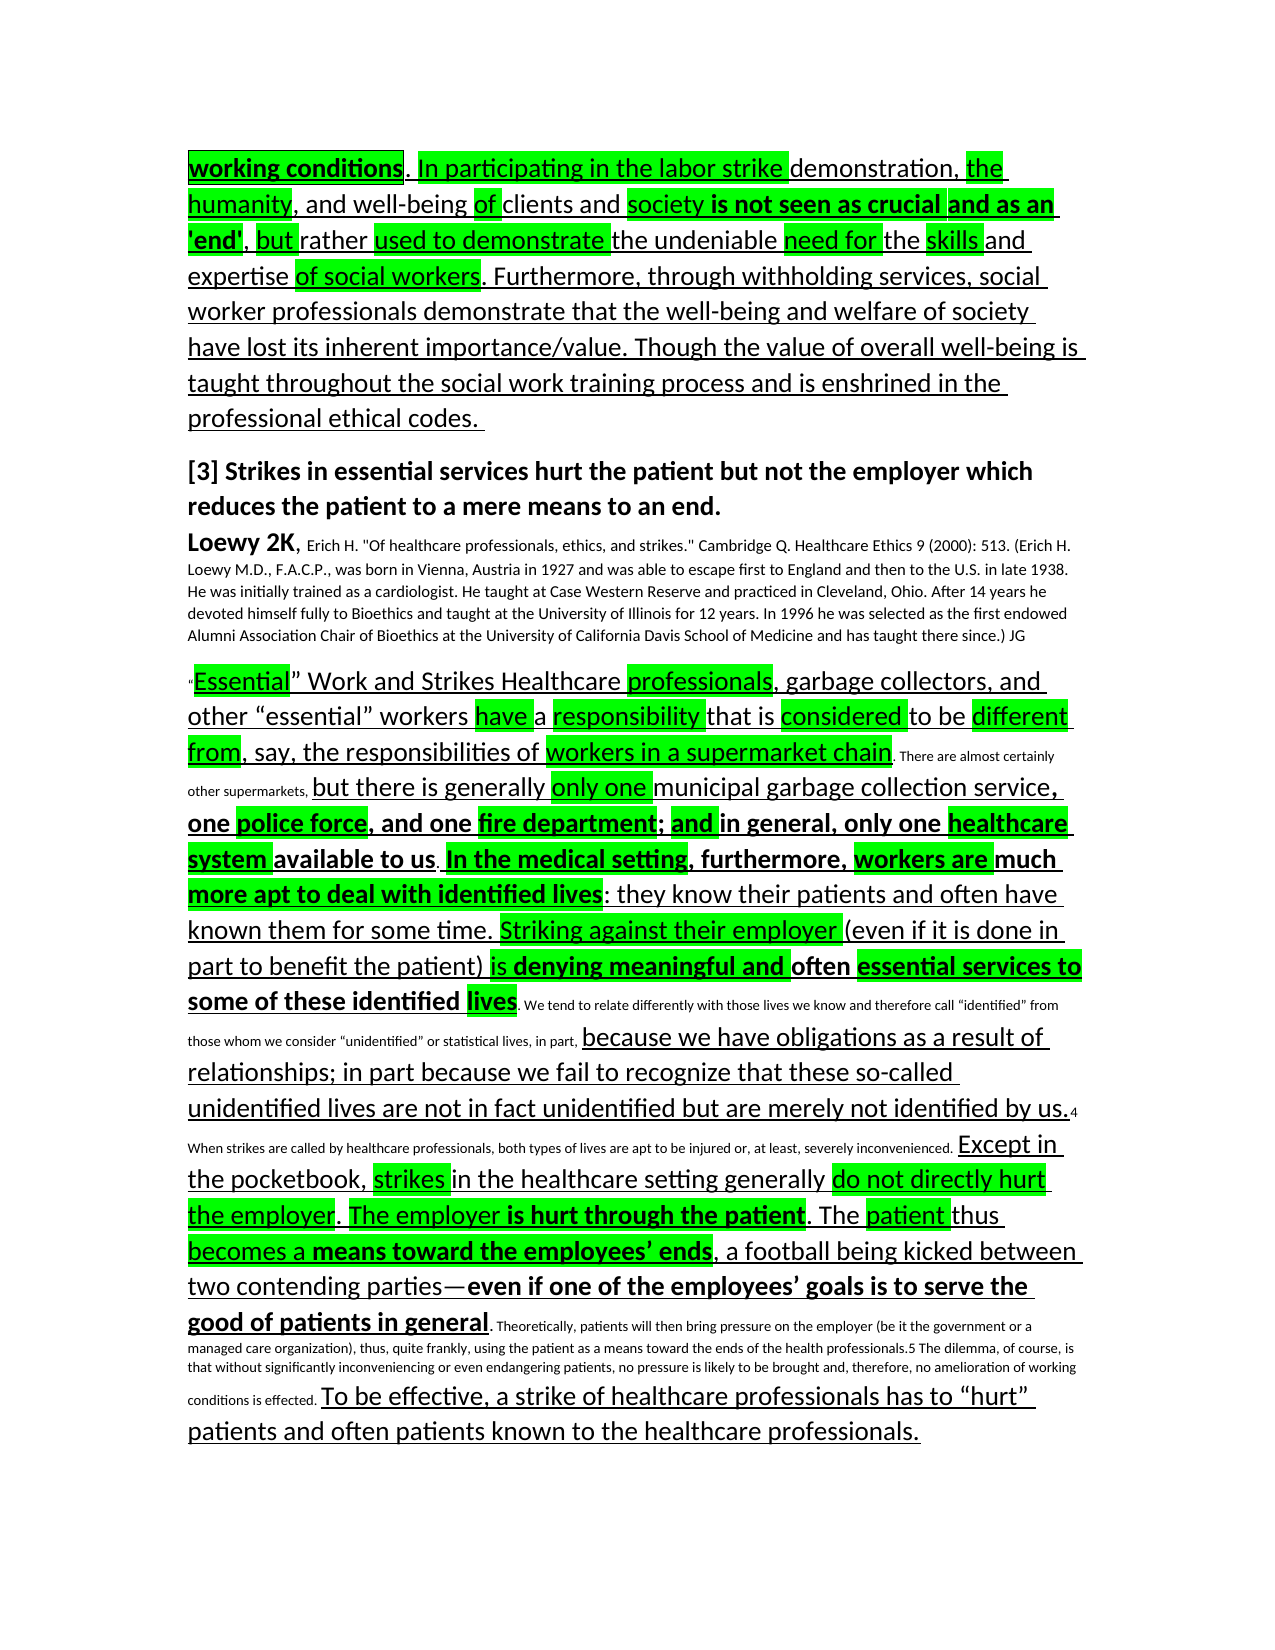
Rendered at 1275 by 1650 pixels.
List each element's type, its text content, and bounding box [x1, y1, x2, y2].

text Loewy 2K, Erich H. "Of healthcare professionals, ethics, and strikes." Cambridge Q. Healthcare Ethics 9 (2000): 513. (Erich H. Loewy M.D., F.A.C.P., was born in Vienna, Austria in 1927 and was able to escape first to England and then to the U.S. in late 1938. He was initially trained as a cardiologist. He taught at Case Western Reserve and practiced in Cleveland, Ohio. After 14 years he devoted himself fully to Bioethics and taught at the University of Illinois for 12 years. In 1996 he was selected as the first endowed Alumni Association Chair of Bioethics at the University of California Davis School of Medicine and has taught there since.) JG [187, 525, 1087, 646]
text “Essential” Work and Strikes Healthcare professionals, garbage collectors, and other “essential” workers have a responsibility that is considered to be different from, say, the responsibilities of workers in a supermarket chain. There are almost certainly other supermarkets, but there is generally only one municipal garbage collection service, one police force, and one fire department; and in general, only one healthcare system available to us. In the medical setting, furthermore, workers are much more apt to deal with identified lives: they know their patients and often have known them for some time. Striking against their employer (even if it is done in part to benefit the patient) is denying meaningful and often essential services to some of these identified lives. We tend to relate differently with those lives we know and therefore call “identified” from those whom we consider “unidentified” or statistical lives, in part, because we have obligations as a result of relationships; in part because we fail to recognize that these so-called unidentified lives are not in fact unidentified but are merely not identified by us.4 When strikes are called by healthcare professionals, both types of lives are apt to be injured or, at least, severely inconvenienced. Except in the pocketbook, strikes in the healthcare setting generally do not directly hurt the employer. The employer is hurt through the patient. The patient thus becomes a means toward the employees’ ends, a football being kicked between two contending parties—even if one of the employees’ goals is to serve the good of patients in general. Theoretically, patients will then bring pressure on the employer (be it the government or a managed care organization), thus, quite frankly, using the patient as a means toward the ends of the health professionals.5 The dilemma, of course, is that without significantly inconveniencing or even endangering patients, no pressure is likely to be brought and, therefore, no amelioration of working conditions is effected. To be effective, a strike of healthcare professionals has to “hurt” patients and often patients known to the healthcare professionals. [187, 664, 1087, 1448]
subtitle [3] Strikes in essential services hurt the patient but not the employer which reduces the patient to a mere means to an end. [187, 454, 1087, 522]
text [187, 150, 1087, 434]
